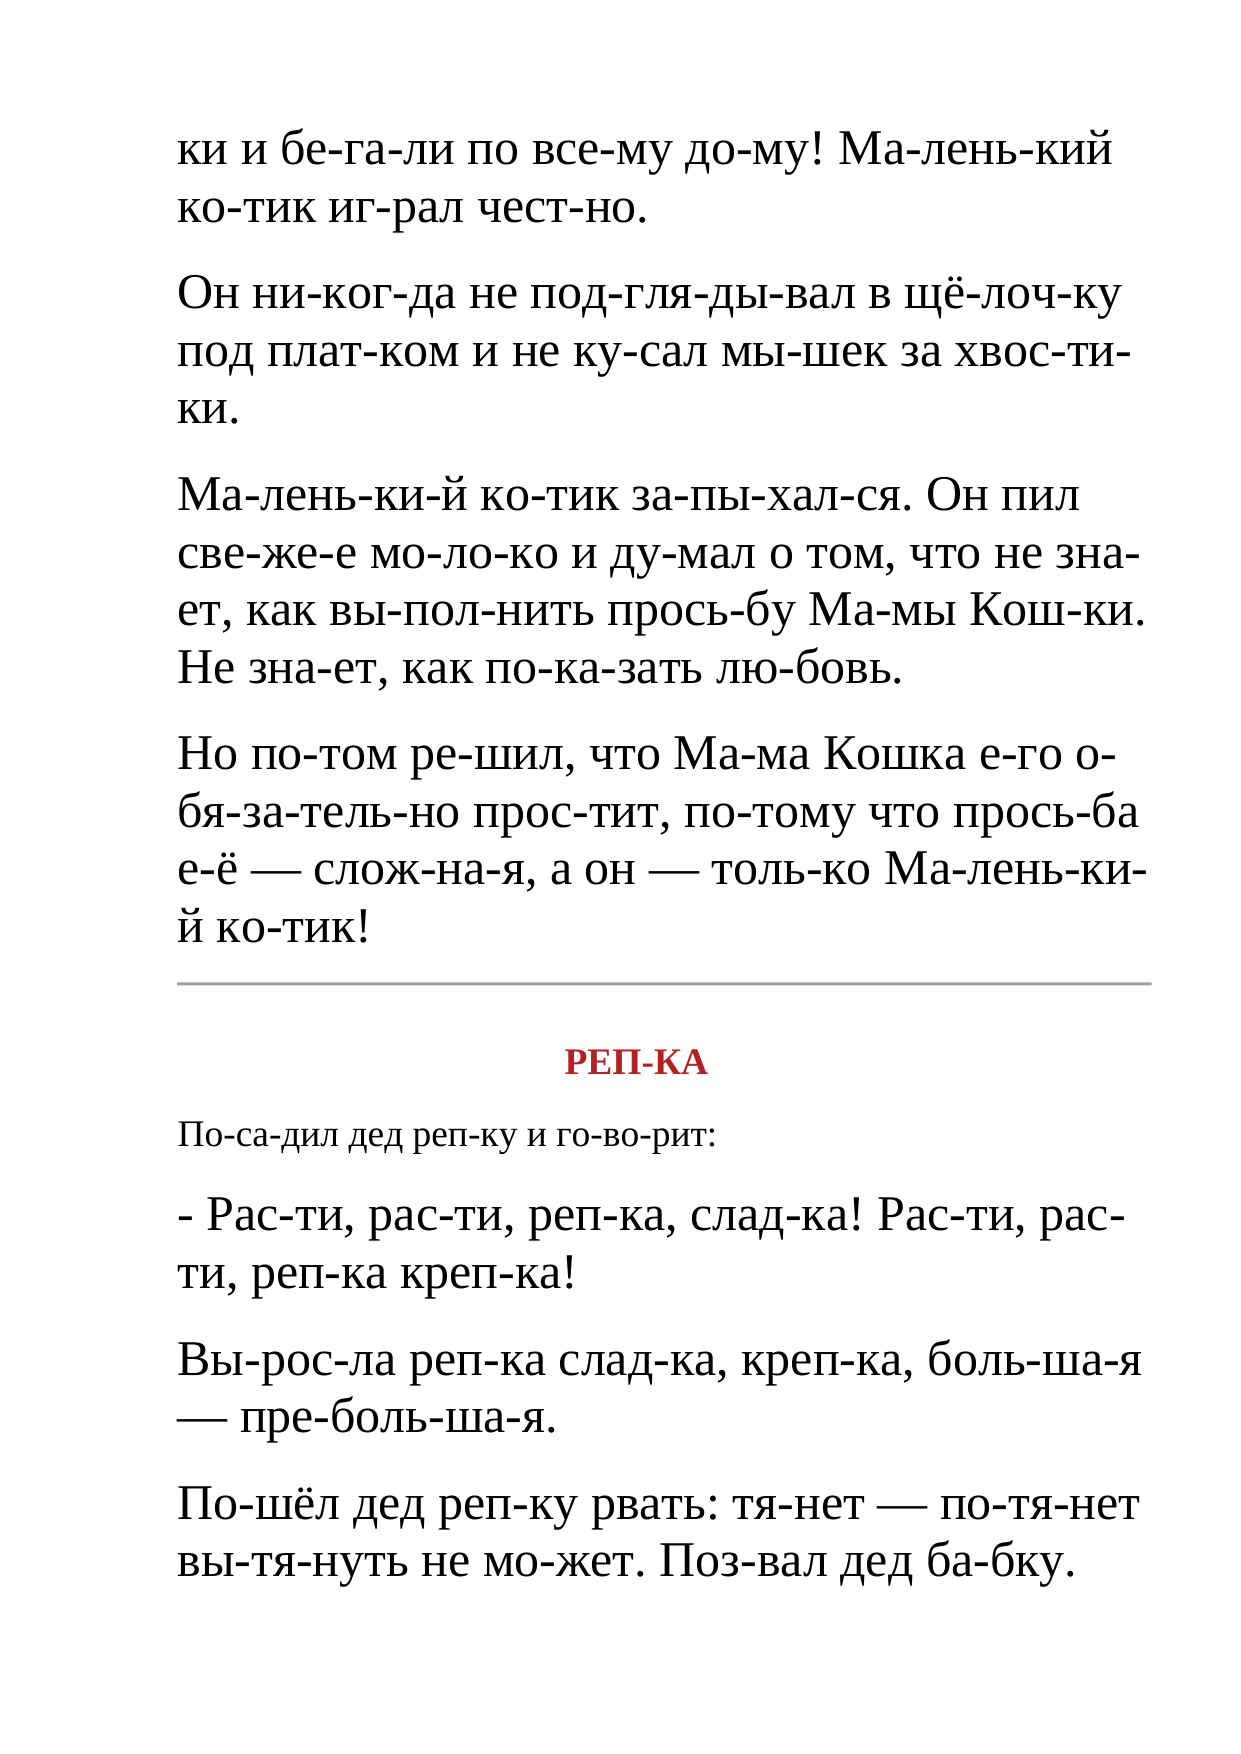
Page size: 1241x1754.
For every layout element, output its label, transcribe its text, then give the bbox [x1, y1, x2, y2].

text - Рас-ти, рас-ти, реп-ка, слад-ка! Рас-ти, рас-ти, реп-ка креп-ка! [177, 1184, 1152, 1299]
text Ма-лень-ки-й ко-тик за-пы-хал-ся. Он пил све-же-е мо-ло-ко и ду-мал о том, что не зна-ет, как вы-пол-нить прось-бу Ма-мы Кош-ки. Не зна-ет, как по-ка-зать лю-бовь. [177, 464, 1152, 694]
text РЕП-КА [177, 1039, 1152, 1083]
text Вы-рос-ла реп-ка слад-ка, креп-ка, боль-ша-я — пре-боль-ша-я. [177, 1328, 1152, 1443]
text Но по-том ре-шил, что Ма-ма Кошка е-го о-бя-за-тель-но прос-тит, по-тому что прось-ба е-ё — слож-на-я, а он — толь-ко Ма-лень-ки-й ко-тик! [177, 723, 1152, 953]
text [177, 118, 1152, 233]
text По-шёл дед реп-ку рвать: тя-нет — по-тя-нет вы-тя-нуть не мо-жет. Поз-вал дед ба-бку. [177, 1472, 1152, 1587]
text Он ни-ког-да не под-гля-ды-вал в щё-лоч-ку под плат-ком и не ку-сал мы-шек за хвос-ти-ки. [177, 262, 1152, 435]
text По-са-дил дед реп-ку и го-во-рит: [177, 1112, 1152, 1155]
